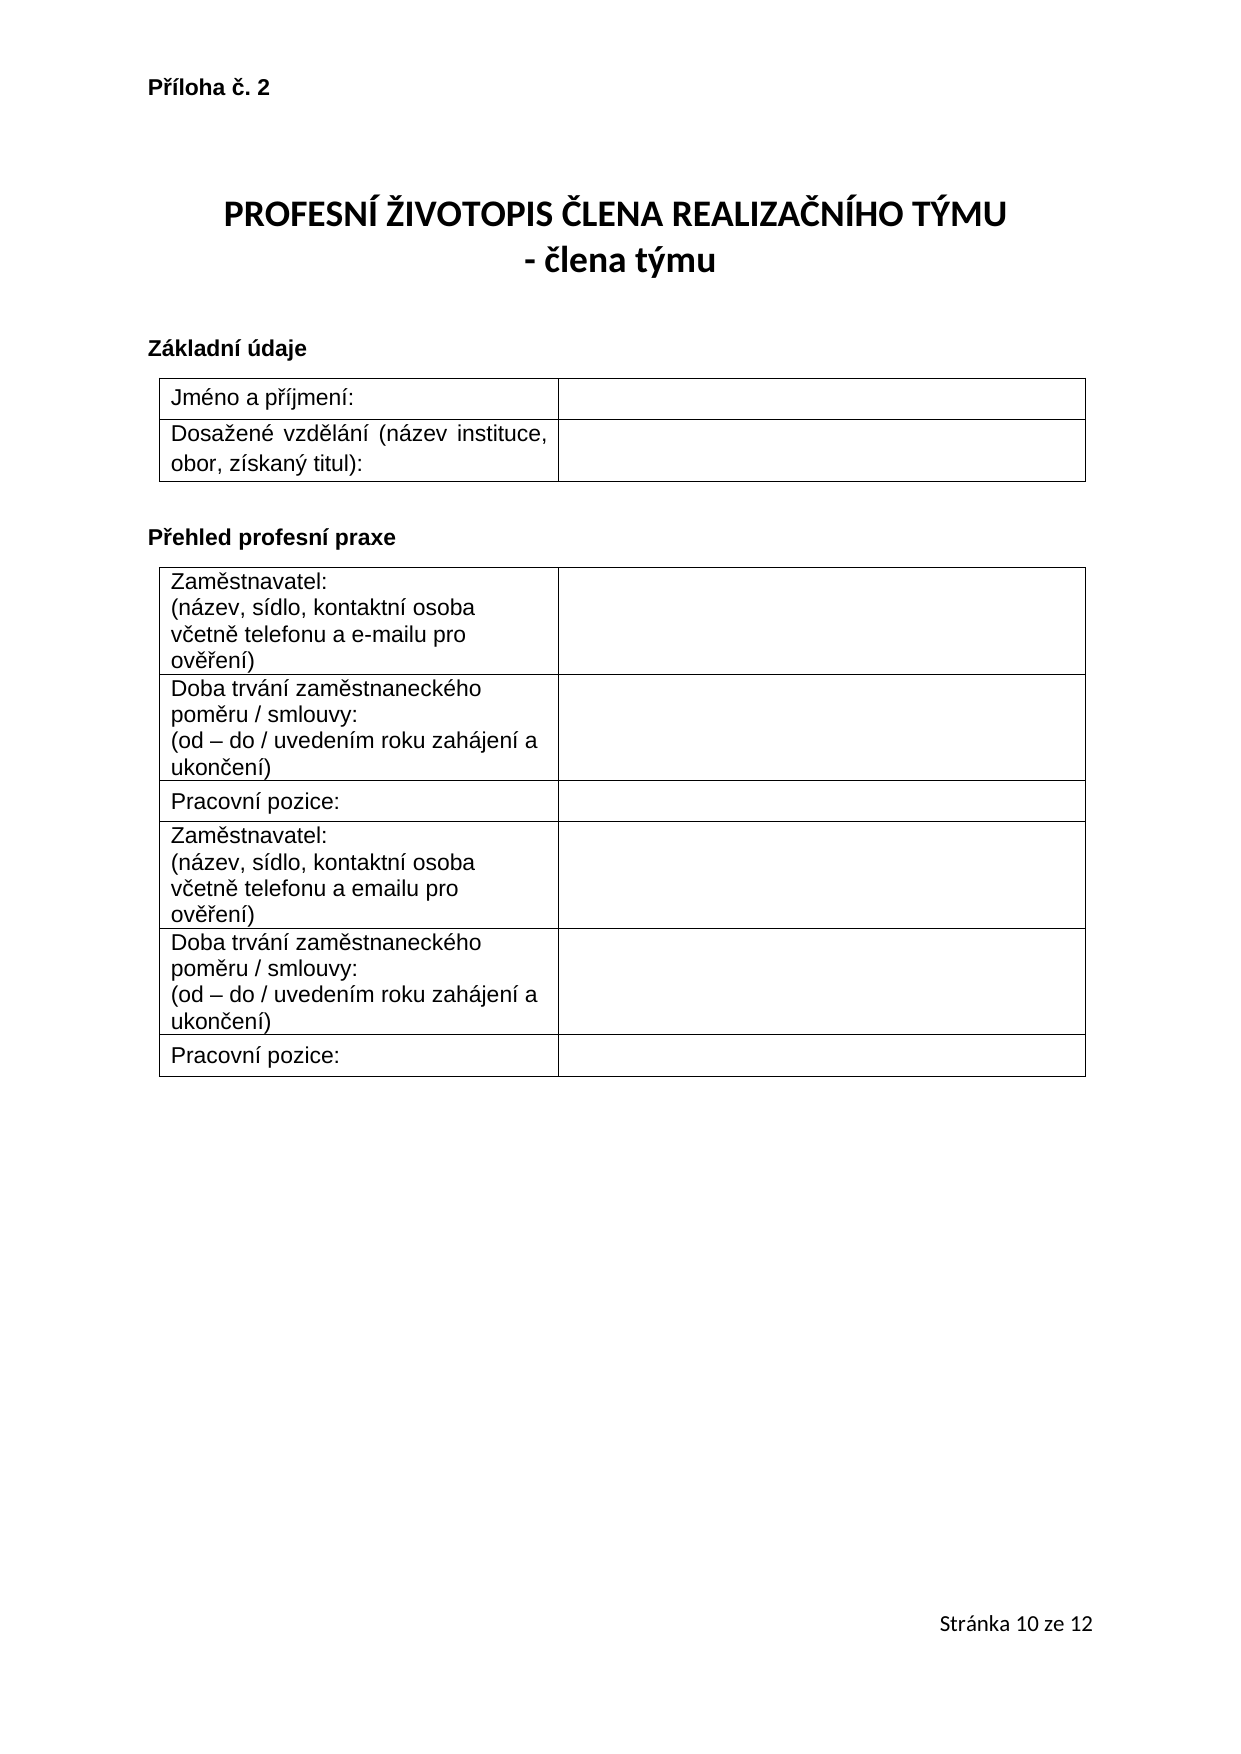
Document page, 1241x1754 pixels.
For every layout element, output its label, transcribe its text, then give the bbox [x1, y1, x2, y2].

table_header [559, 379, 1085, 419]
table_cell [559, 1035, 1085, 1076]
table_header Zaměstnavatel: (název, sídlo, kontaktní osoba včetně telefonu a e-mailu pro ověření) [160, 568, 558, 673]
table_cell [559, 781, 1085, 821]
table_cell Doba trvání zaměstnaneckého poměru / smlouvy: (od – do / uvedením roku zahájení a ukončení) [160, 929, 558, 1034]
table_cell Pracovní pozice: [160, 1035, 558, 1076]
table_cell Zaměstnavatel: (název, sídlo, kontaktní osoba včetně telefonu a emailu pro ověření) [160, 822, 558, 928]
table_cell [559, 420, 1085, 481]
table_header [559, 568, 1085, 673]
table_cell Dosažené vzdělání (název instituce, obor, získaný titul): [160, 420, 558, 481]
text Přehled profesní praxe [148, 524, 1093, 551]
table_cell [559, 822, 1085, 928]
table_cell Pracovní pozice: [160, 781, 558, 821]
table_header Jméno a příjmení: [160, 379, 558, 419]
table_cell Doba trvání zaměstnaneckého poměru / smlouvy: (od – do / uvedením roku zahájení a ukončení) [160, 675, 558, 780]
table_cell [559, 929, 1085, 1034]
text Základní údaje [148, 335, 1093, 361]
table_cell [559, 675, 1085, 780]
text PROFESNÍ ŽIVOTOPIS ČLENA REALIZAČNÍHO TÝMU - člena týmu [148, 190, 1093, 282]
